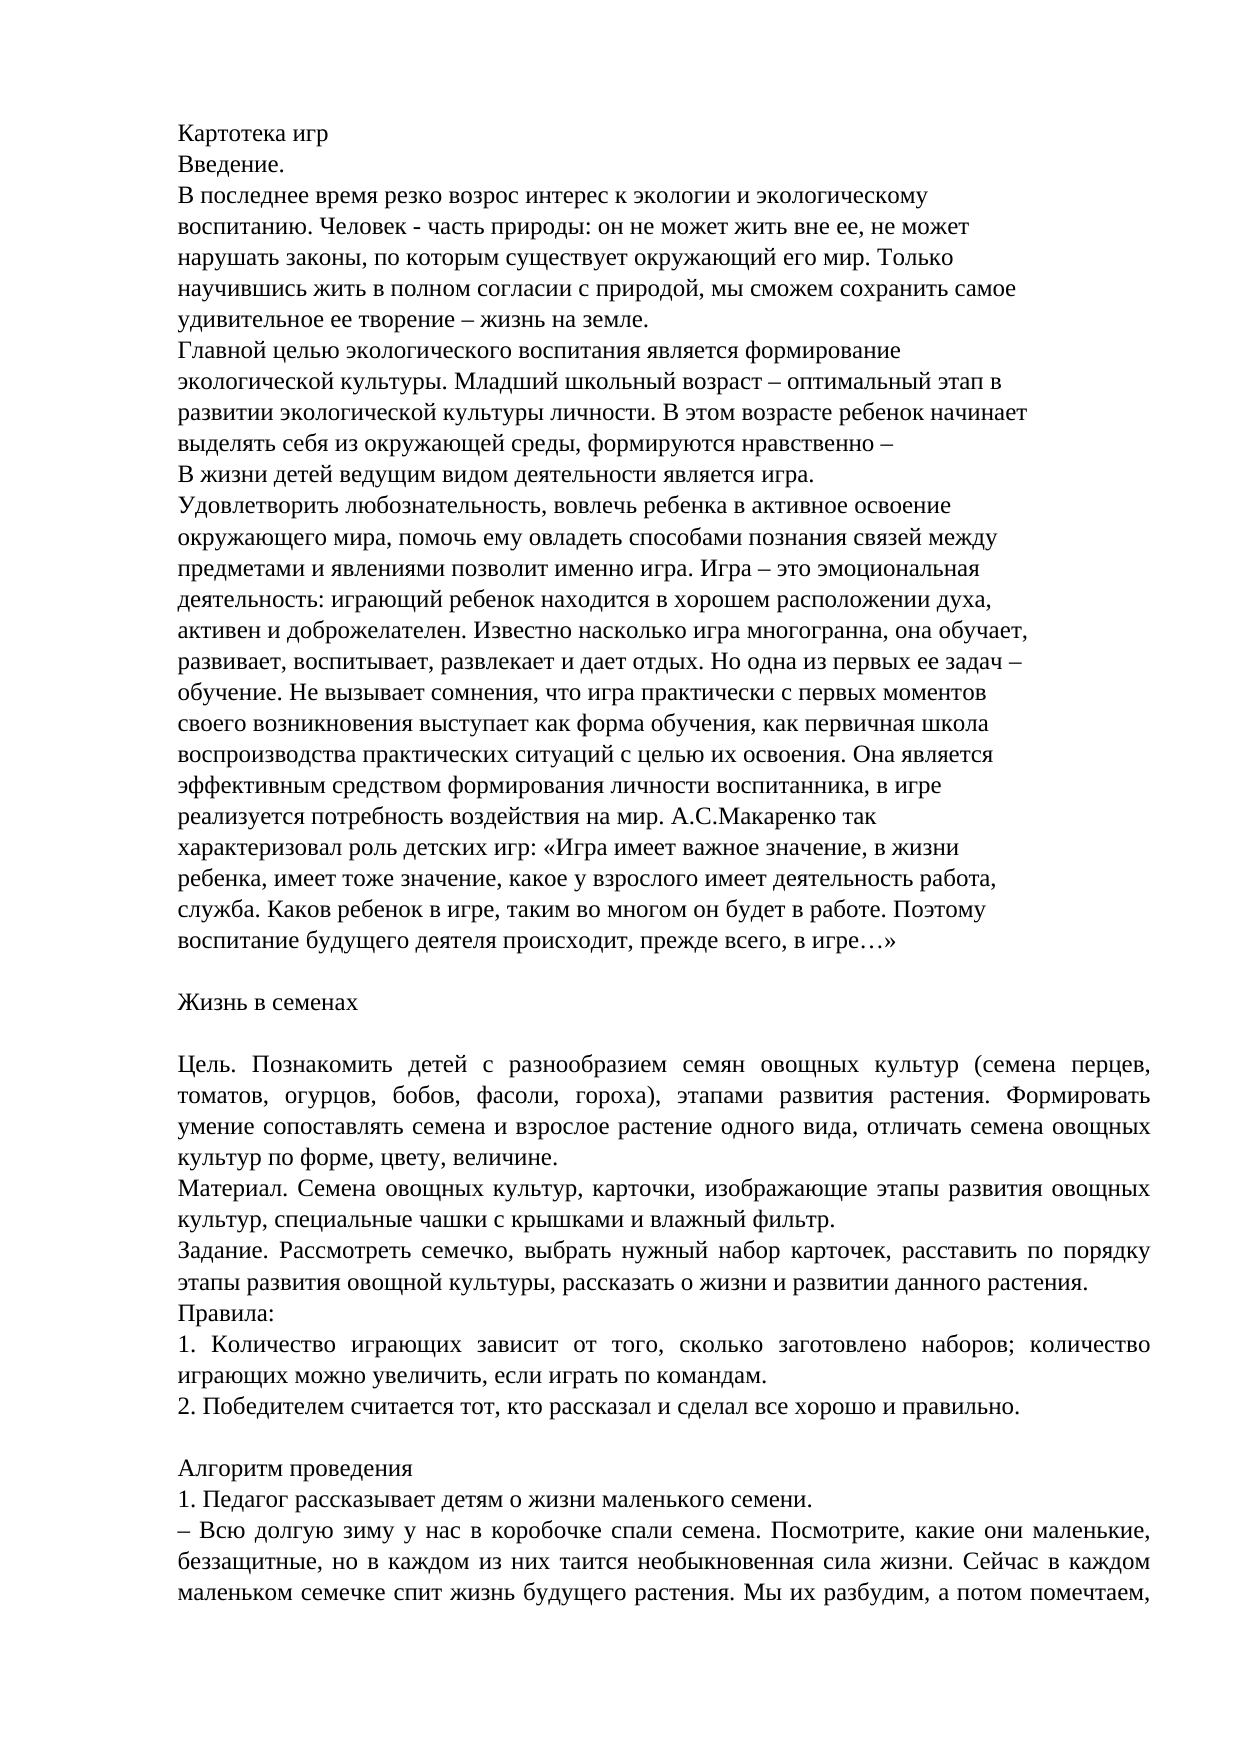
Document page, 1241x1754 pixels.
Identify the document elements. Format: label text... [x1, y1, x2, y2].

text характеризовал роль детских игр: «Игра имеет важное значение, в жизни [177, 832, 1152, 861]
text В последнее время резко возрос интерес к экологии и экологическому [177, 180, 1152, 209]
text ребенка, имеет тоже значение, какое у взрослого имеет деятельность работа, [177, 863, 1152, 892]
text воспитание будущего деятеля происходит, прежде всего, в игре…» [177, 925, 1152, 954]
text эффективным средством формирования личности воспитанника, в игре [177, 770, 1152, 799]
text Правила: [177, 1298, 1152, 1326]
text реализуется потребность воздействия на мир. А.С.Макаренко так [177, 801, 1152, 830]
text своего возникновения выступает как форма обучения, как первичная школа [177, 708, 1152, 737]
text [177, 1515, 1152, 1606]
text 1. Количество играющих зависит от того, сколько заготовлено наборов; количество играющих можно увеличить, если играть по командам. [177, 1329, 1152, 1388]
text Картотека игр [177, 118, 1152, 147]
text 1. Педагог рассказывает детям о жизни маленького семени. [177, 1484, 1152, 1513]
text нарушать законы, по которым существует окружающий его мир. Только [177, 242, 1152, 271]
text Цель. Познакомить детей с разнообразием семян овощных культур (семена перцев, томатов, огурцов, бобов, фасоли, гороха), этапами развития растения. Формировать умение сопоставлять семена и взрослое растение одного вида, отличать семена овощных культур по форме, цвету, величине. [177, 1049, 1152, 1171]
text воспитанию. Человек - часть природы: он не может жить вне ее, не может [177, 211, 1152, 240]
text развивает, воспитывает, развлекает и дает отдых. Но одна из первых ее задач – [177, 646, 1152, 674]
text Жизнь в семенах [177, 987, 1152, 1016]
text научившись жить в полном согласии с природой, мы сможем сохранить самое [177, 273, 1152, 302]
text Удовлетворить любознательность, вовлечь ребенка в активное освоение [177, 491, 1152, 519]
text предметами и явлениями позволит именно игра. Игра – это эмоциональная [177, 553, 1152, 581]
text окружающего мира, помочь ему овладеть способами познания связей между [177, 522, 1152, 550]
text обучение. Не вызывает сомнения, что игра практически с первых моментов [177, 677, 1152, 706]
text удивительное ее творение – жизнь на земле. [177, 304, 1152, 333]
text активен и доброжелателен. Известно насколько игра многогранна, она обучает, [177, 615, 1152, 643]
text служба. Каков ребенок в игре, таким во многом он будет в работе. Поэтому [177, 894, 1152, 923]
text Материал. Семена овощных культур, карточки, изображающие этапы развития овощных культур, специальные чашки с крышками и влажный фильтр. [177, 1173, 1152, 1233]
text Введение. [177, 149, 1152, 178]
text В жизни детей ведущим видом деятельности является игра. [177, 459, 1152, 488]
text деятельность: играющий ребенок находится в хорошем расположении духа, [177, 584, 1152, 612]
text 2. Победителем считается тот, кто рассказал и сделал все хорошо и правильно. [177, 1391, 1152, 1419]
text Алгоритм проведения [177, 1453, 1152, 1482]
text Главной целью экологического воспитания является формирование [177, 335, 1152, 364]
text экологической культуры. Младший школьный возраст – оптимальный этап в [177, 366, 1152, 395]
text Задание. Рассмотреть семечко, выбрать нужный набор карточек, расставить по порядку этапы развития овощной культуры, рассказать о жизни и развитии данного растения. [177, 1236, 1152, 1295]
text воспроизводства практических ситуаций с целью их освоения. Она является [177, 739, 1152, 768]
text развитии экологической культуры личности. В этом возрасте ребенок начинает [177, 397, 1152, 426]
text выделять себя из окружающей среды, формируются нравственно – [177, 428, 1152, 457]
